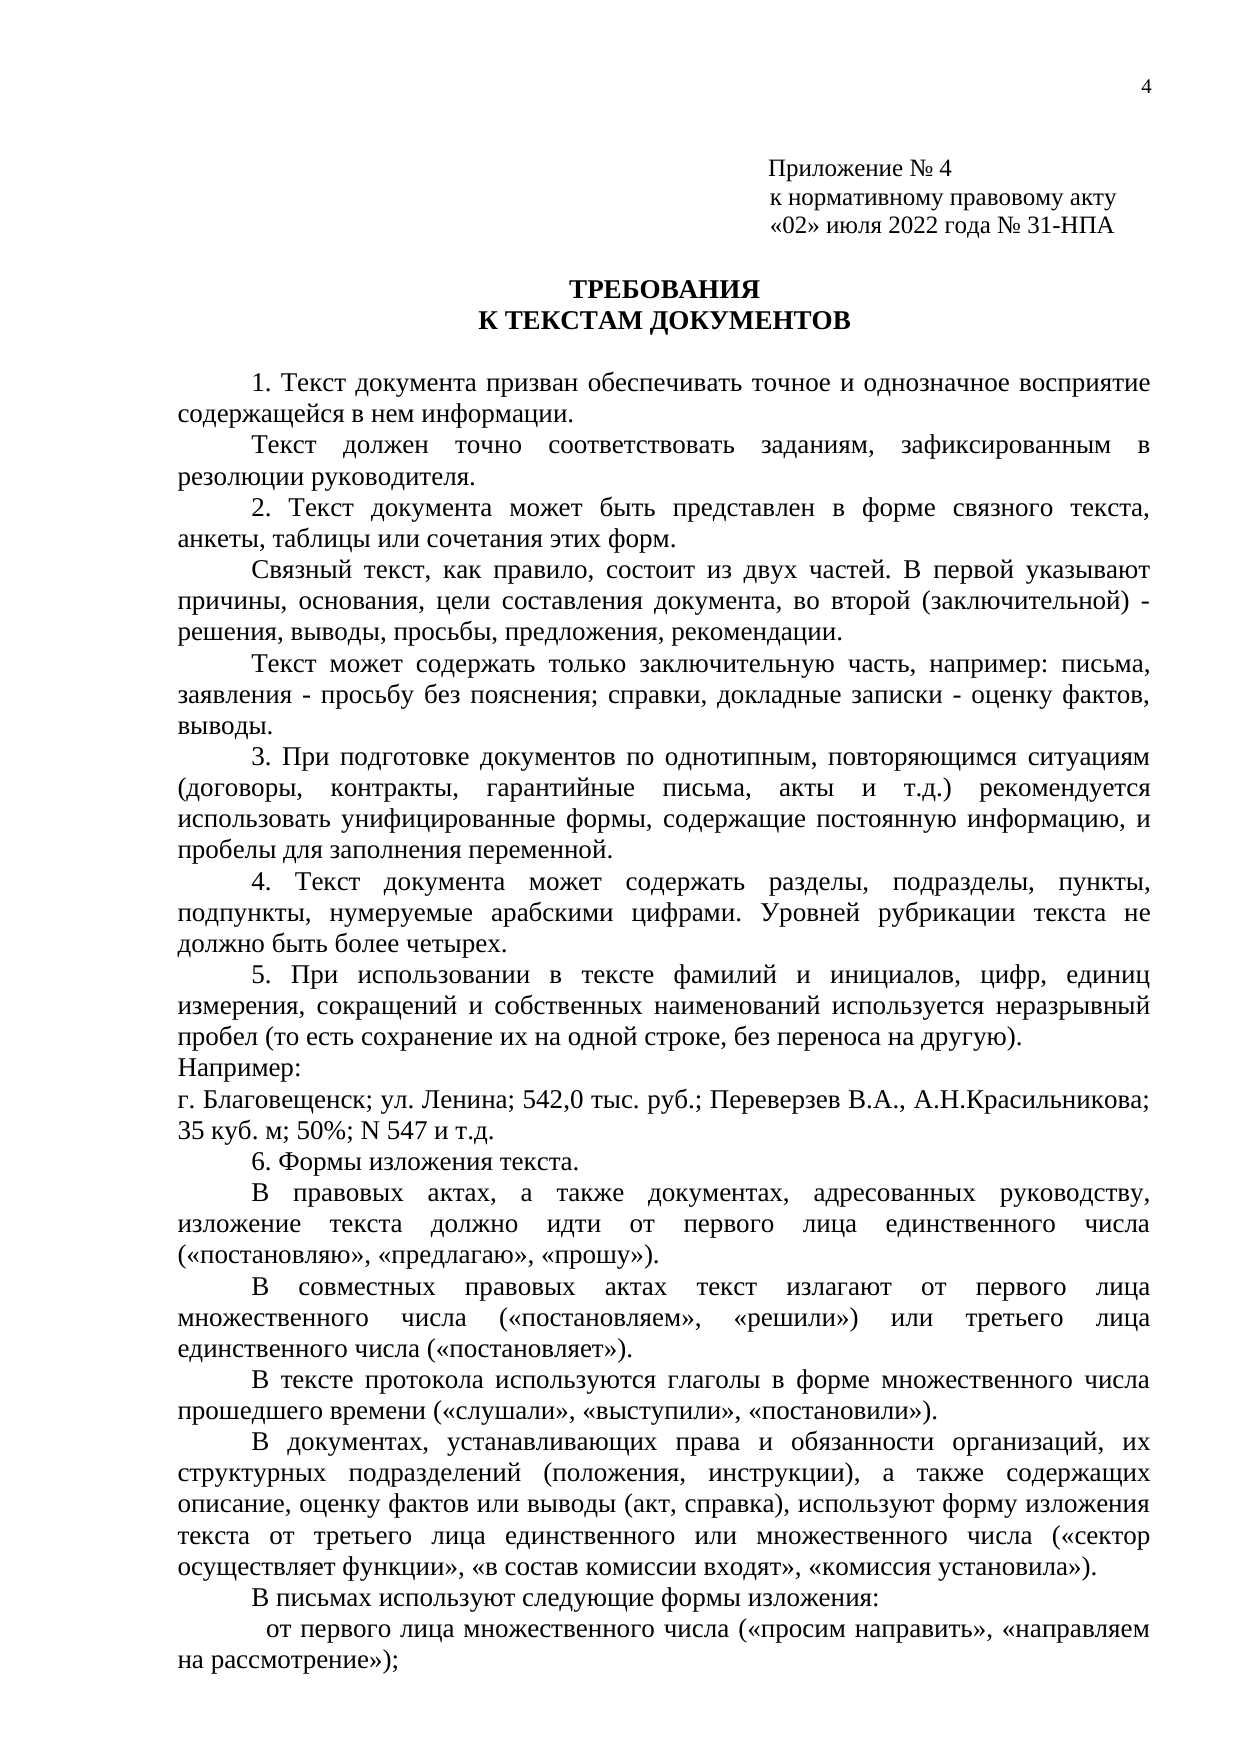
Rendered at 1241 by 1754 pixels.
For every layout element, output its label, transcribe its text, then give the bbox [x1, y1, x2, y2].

text В письмах используют следующие формы изложения: [177, 1581, 1152, 1612]
text «02» июля 2022 года № 31-НПА [738, 211, 1152, 239]
text В правовых актах, а также документах, адресованных руководству, изложение текста должно идти от первого лица единственного числа («постановляю», «предлагаю», «прошу»). [177, 1176, 1152, 1269]
text 1. Текст документа призван обеспечивать точное и однозначное восприятие содержащейся в нем информации. [177, 366, 1152, 429]
text 6. Формы изложения текста. [177, 1145, 1152, 1176]
text к нормативному правовому акту [738, 182, 1152, 211]
text В документах, устанавливающих права и обязанности организаций, их структурных подразделений (положения, инструкции), а также содержащих описание, оценку фактов или выводы (акт, справка), используют форму изложения текста от третьего лица единственного или множественного числа («сектор осуществляет функции», «в состав комиссии входят», «комиссия установила»). [177, 1425, 1152, 1581]
text В тексте протокола используются глаголы в форме множественного числа прошедшего времени («слушали», «выступили», «постановили»). [177, 1363, 1152, 1425]
text Текст может содержать только заключительную часть, например: письма, заявления - просьбу без пояснения; справки, докладные записки - оценку фактов, выводы. [177, 647, 1152, 740]
text от первого лица множественного числа («просим направить», «направляем на рассмотрение»); [177, 1612, 1152, 1674]
text Текст должен точно соответствовать заданиям, зафиксированным в резолюции руководителя. [177, 429, 1152, 491]
text г. Благовещенск; ул. Ленина; 542,0 тыс. руб.; Переверзев В.А., А.Н.Красильникова; 35 куб. м; 50%; N 547 и т.д. [177, 1083, 1152, 1145]
text 4. Текст документа может содержать разделы, подразделы, пункты, подпункты, нумеруемые арабскими цифрами. Уровней рубрикации текста не должно быть более четырех. [177, 865, 1152, 958]
text В совместных правовых актах текст излагают от первого лица множественного числа («постановляем», «решили») или третьего лица единственного числа («постановляет»). [177, 1269, 1152, 1363]
text Связный текст, как правило, состоит из двух частей. В первой указывают причины, основания, цели составления документа, во второй (заключительной) - решения, выводы, просьбы, предложения, рекомендации. [177, 553, 1152, 647]
text К ТЕКСТАМ ДОКУМЕНТОВ [177, 304, 1152, 335]
text Приложение № 4 [768, 153, 1152, 182]
text ТРЕБОВАНИЯ [177, 273, 1152, 304]
text 3. При подготовке документов по однотипным, повторяющимся ситуациям (договоры, контракты, гарантийные письма, акты и т.д.) рекомендуется использовать унифицированные формы, содержащие постоянную информацию, и пробелы для заполнения переменной. [177, 740, 1152, 865]
text 5. При использовании в тексте фамилий и инициалов, цифр, единиц измерения, сокращений и собственных наименований используется неразрывный пробел (то есть сохранение их на одной строке, без переноса на другую). [177, 958, 1152, 1052]
text Например: [177, 1052, 1152, 1083]
text 2. Текст документа может быть представлен в форме связного текста, анкеты, таблицы или сочетания этих форм. [177, 491, 1152, 553]
